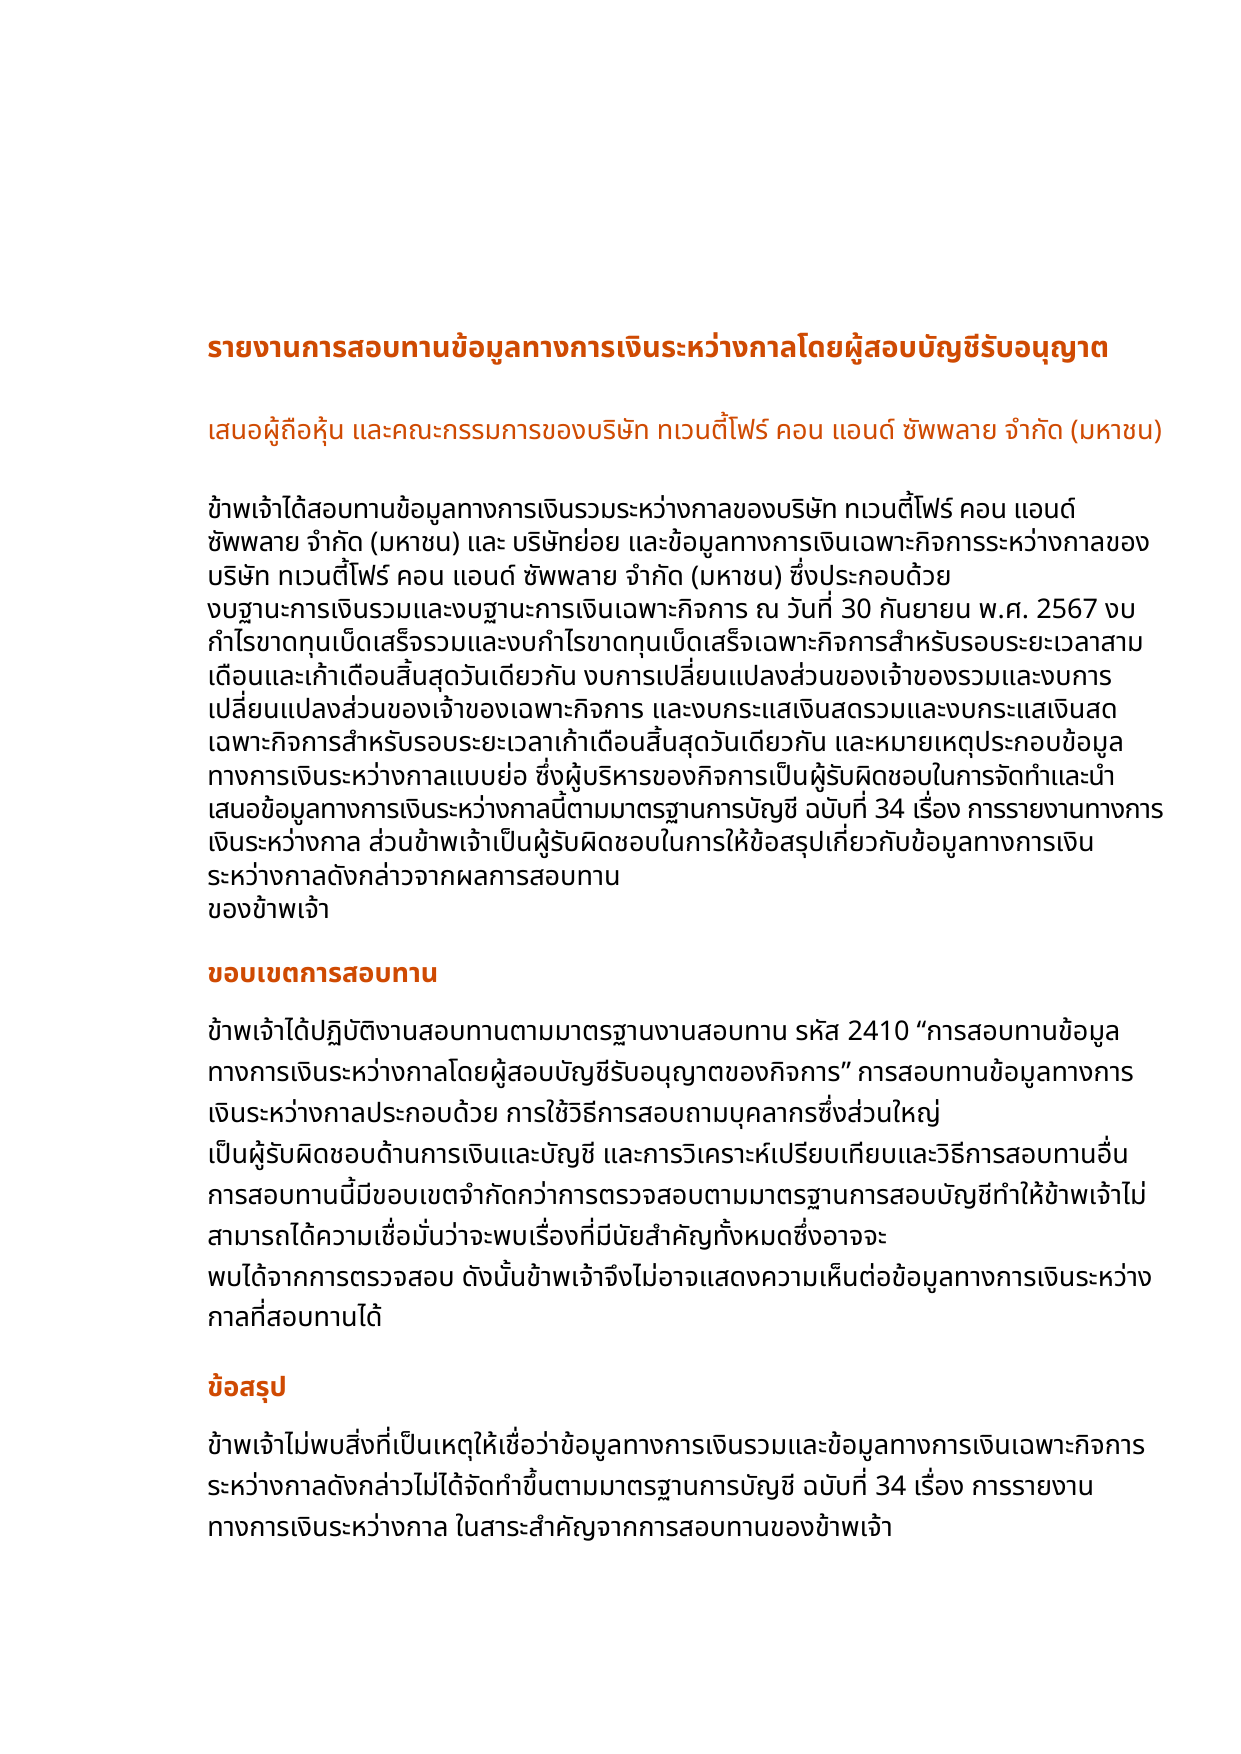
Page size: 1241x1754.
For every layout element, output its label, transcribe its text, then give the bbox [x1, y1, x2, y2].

text ข้าพเจ้าได้ปฏิบัติงานสอบทานตามมาตรฐานงานสอบทาน รหัส 2410 “การสอบทานข้อมูลทางการเงินระหว่างกาลโดยผู้สอบบัญชีรับอนุญาตของกิจการ” การสอบทานข้อมูลทางการเงินระหว่างกาลประกอบด้วย การใช้วิธีการสอบถามบุคลากรซึ่งส่วนใหญ่ เป็นผู้รับผิดชอบด้านการเงินและบัญชี และการวิเคราะห์เปรียบเทียบและวิธีการสอบทานอื่น การสอบทานนี้มีขอบเขตจำกัดกว่าการตรวจสอบตามมาตรฐานการสอบบัญชีทำให้ข้าพเจ้าไม่สามารถได้ความเชื่อมั่นว่าจะพบเรื่องที่มีนัยสำคัญทั้งหมดซึ่งอาจจะ พบได้จากการตรวจสอบ ดังนั้นข้าพเจ้าจึงไม่อาจแสดงความเห็นต่อข้อมูลทางการเงินระหว่างกาลที่สอบทานได้ [207, 1011, 1165, 1339]
text ข้อสรุป [207, 1367, 1165, 1408]
text ข้าพเจ้าได้สอบทานข้อมูลทางการเงินรวมระหว่างกาลของบริษัท ทเวนตี้โฟร์ คอน แอนด์ ซัพพลาย จำกัด (มหาชน) และ บริษัทย่อย และข้อมูลทางการเงินเฉพาะกิจการระหว่างกาลของบริษัท ทเวนตี้โฟร์ คอน แอนด์ ซัพพลาย จำกัด (มหาชน) ซึ่งประกอบด้วย งบฐานะการเงินรวมและงบฐานะการเงินเฉพาะกิจการ ณ วันที่ 30 กันยายน พ.ศ. 2567 งบกำไรขาดทุนเบ็ดเสร็จรวมและงบกำไรขาดทุนเบ็ดเสร็จเฉพาะกิจการสำหรับรอบระยะเวลาสามเดือนและเก้าเดือนสิ้นสุดวันเดียวกัน งบการเปลี่ยนแปลงส่วนของเจ้าของรวมและงบการเปลี่ยนแปลงส่วนของเจ้าของเฉพาะกิจการ และงบกระแสเงินสดรวมและงบกระแสเงินสดเฉพาะกิจการสำหรับรอบระยะเวลาเก้าเดือนสิ้นสุดวันเดียวกัน และหมายเหตุประกอบข้อมูลทางการเงินระหว่างกาลแบบย่อ ซึ่งผู้บริหารของกิจการเป็นผู้รับผิดชอบในการจัดทำและนำเสนอข้อมูลทางการเงินระหว่างกาลนี้ตามมาตรฐานการบัญชี ฉบับที่ 34 เรื่อง การรายงานทางการเงินระหว่างกาล ส่วนข้าพเจ้าเป็นผู้รับผิดชอบในการให้ข้อสรุปเกี่ยวกับข้อมูลทางการเงินระหว่างกาลดังกล่าวจากผลการสอบทาน ของข้าพเจ้า [207, 492, 1165, 925]
text ขอบเขตการสอบทาน [207, 953, 1165, 994]
text รายงานการสอบทานข้อมูลทางการเงินระหว่างกาลโดยผู้สอบบัญชีรับอนุญาต [207, 327, 1165, 371]
text เสนอผู้ถือหุ้น และคณะกรรมการของบริษัท ทเวนตี้โฟร์ คอน แอนด์ ซัพพลาย จำกัด (มหาชน) [207, 411, 1165, 452]
text ข้าพเจ้าไม่พบสิ่งที่เป็นเหตุให้เชื่อว่าข้อมูลทางการเงินรวมและข้อมูลทางการเงินเฉพาะกิจการระหว่างกาลดังกล่าวไม่ได้จัดทำขึ้นตามมาตรฐานการบัญชี ฉบับที่ 34 เรื่อง การรายงานทางการเงินระหว่างกาล ในสาระสำคัญจากการสอบทานของข้าพเจ้า [207, 1426, 1165, 1548]
